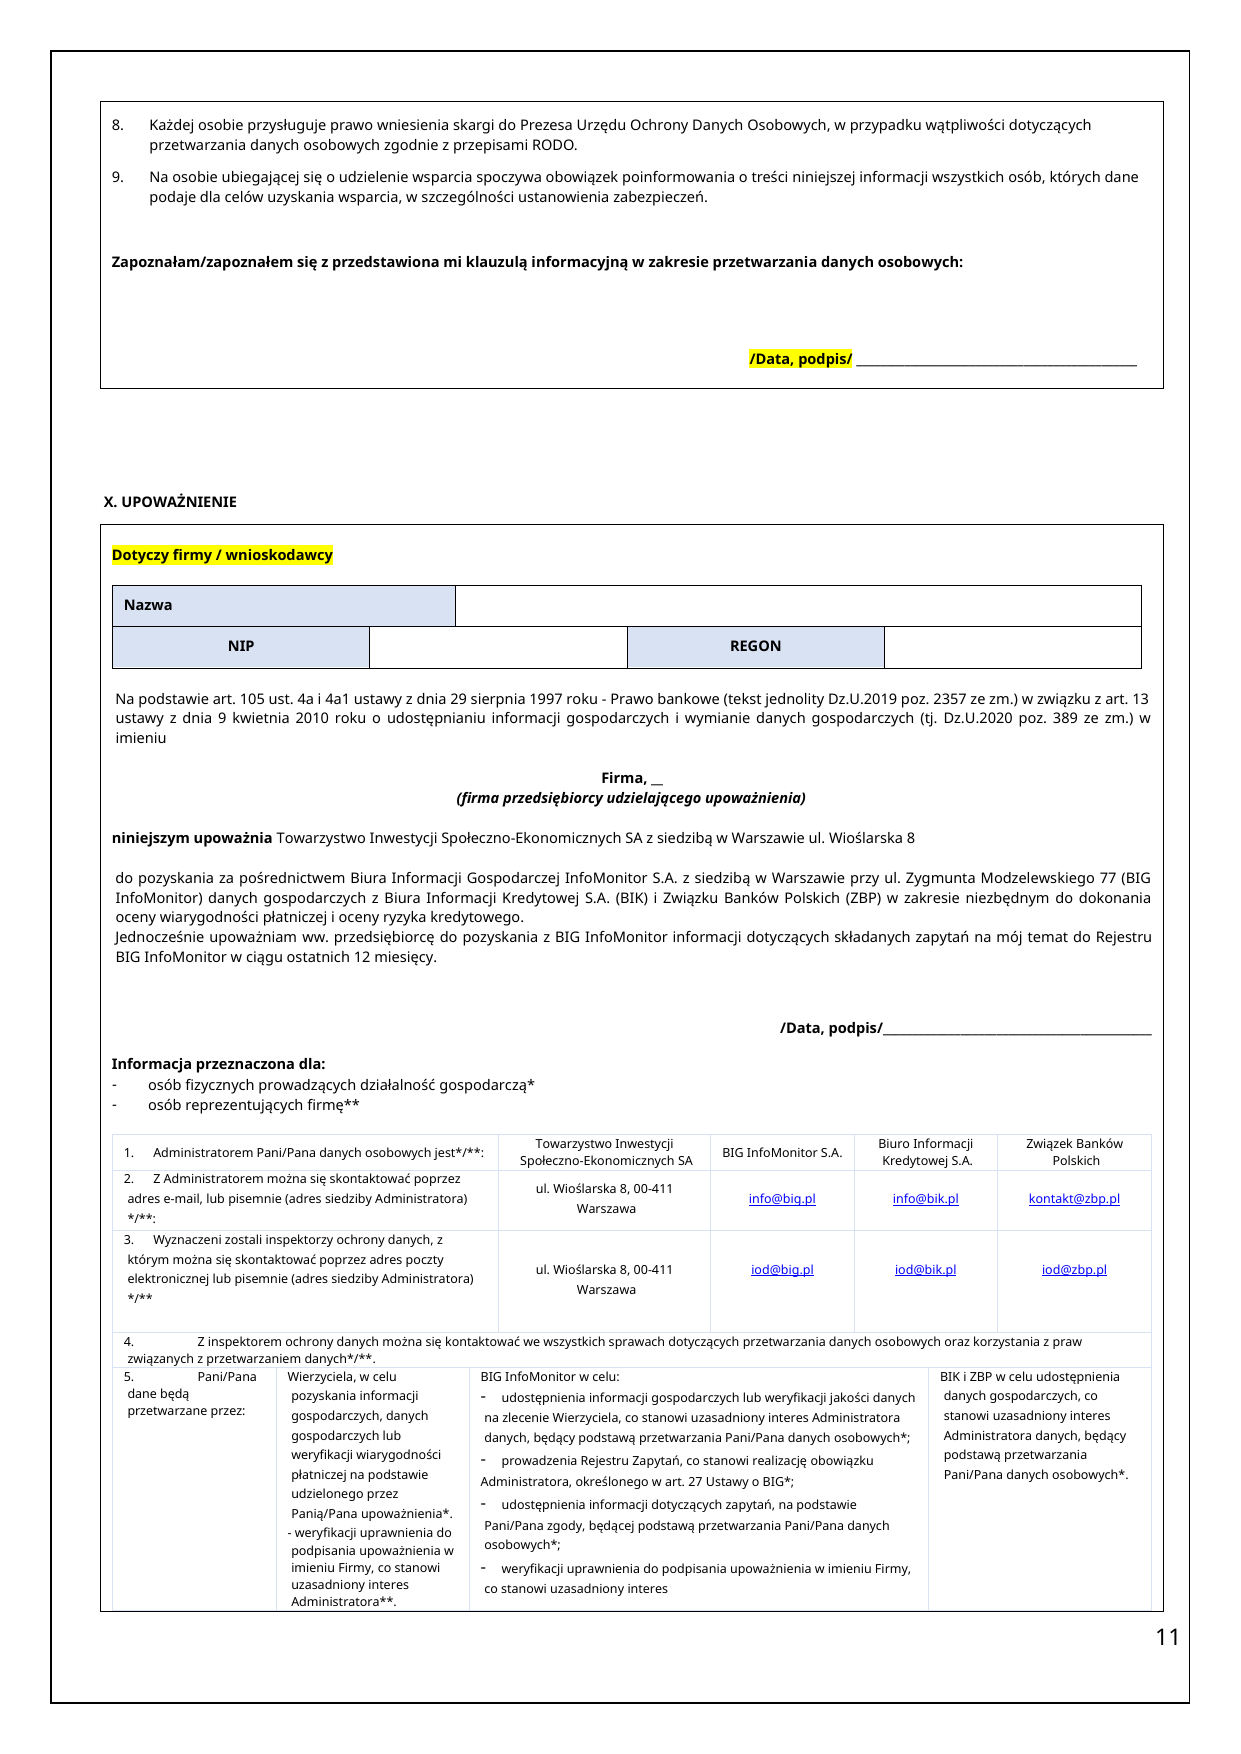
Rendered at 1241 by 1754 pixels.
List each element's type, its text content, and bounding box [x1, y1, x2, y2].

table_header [101, 102, 1163, 388]
text X. UPOWAŻNIENIE [103, 492, 1181, 512]
